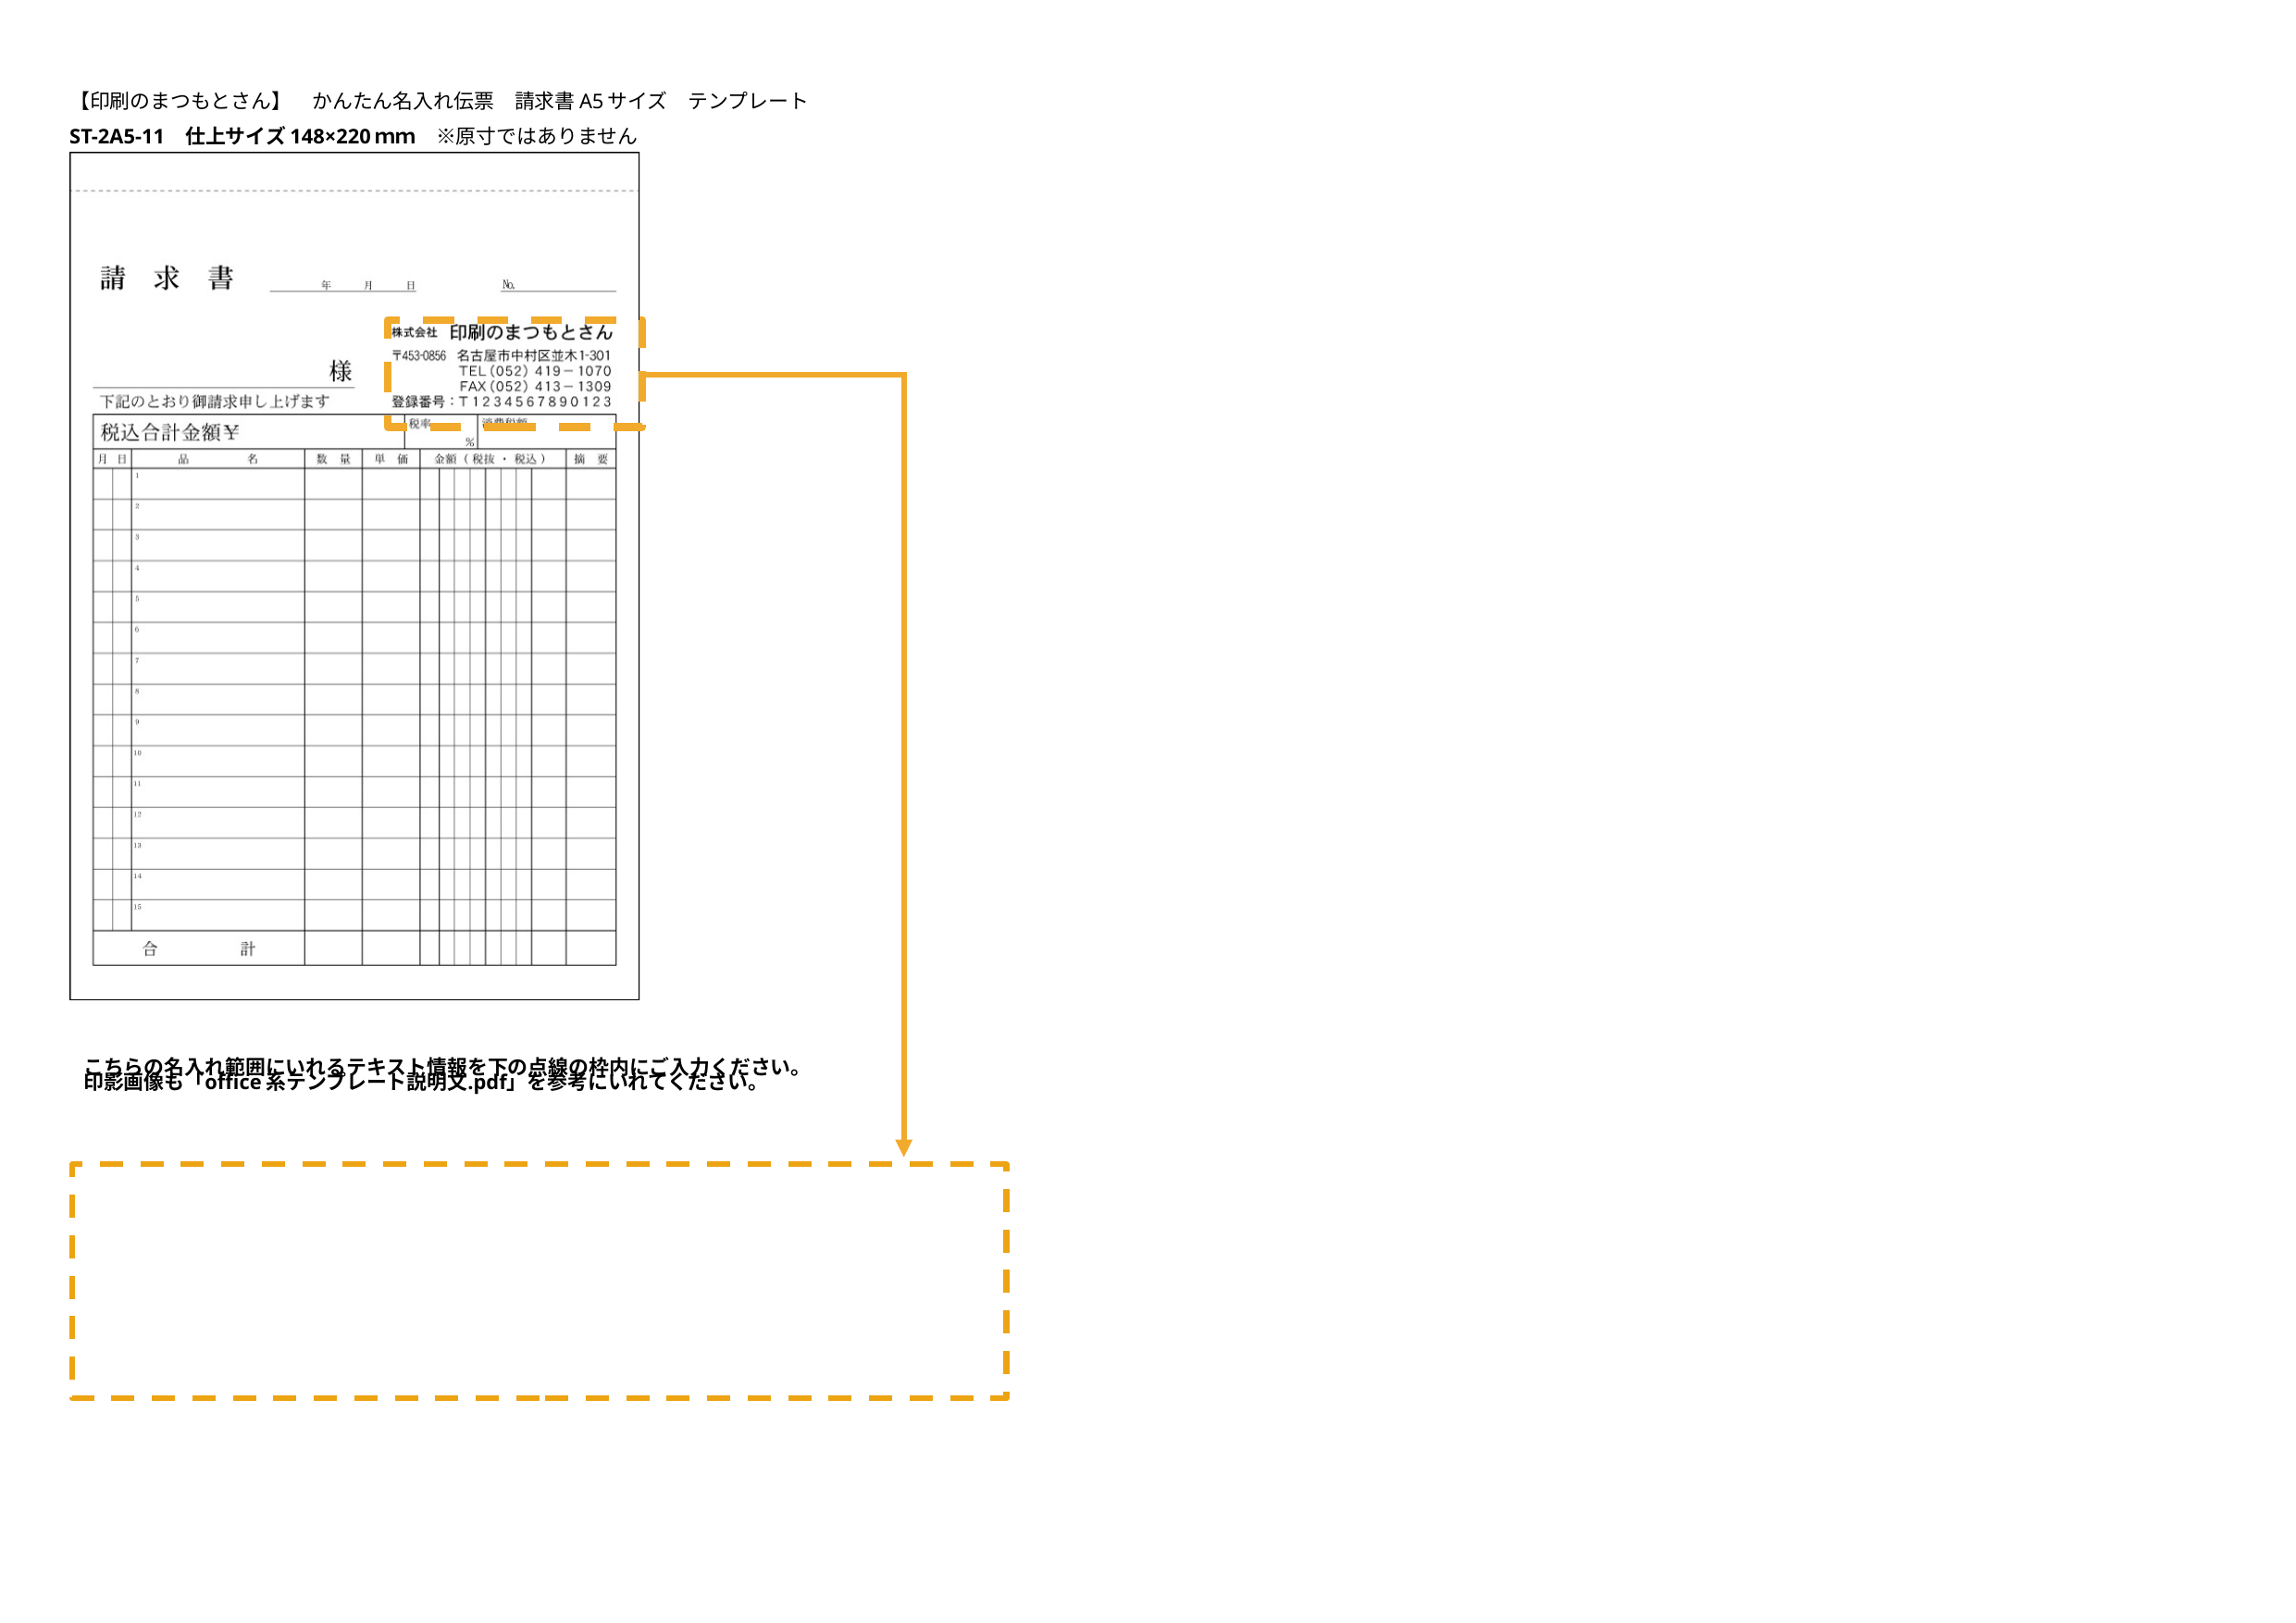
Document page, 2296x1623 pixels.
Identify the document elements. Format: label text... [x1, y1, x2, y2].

text ST-2A5-11 仕上サイズ148×220ｍｍ ※原寸ではありません [69, 118, 2226, 152]
text 【印刷のまつもとさん】 かんたん名入れ伝票 請求書A5サイズ テンプレート [69, 82, 2226, 118]
picture [69, 152, 640, 1000]
